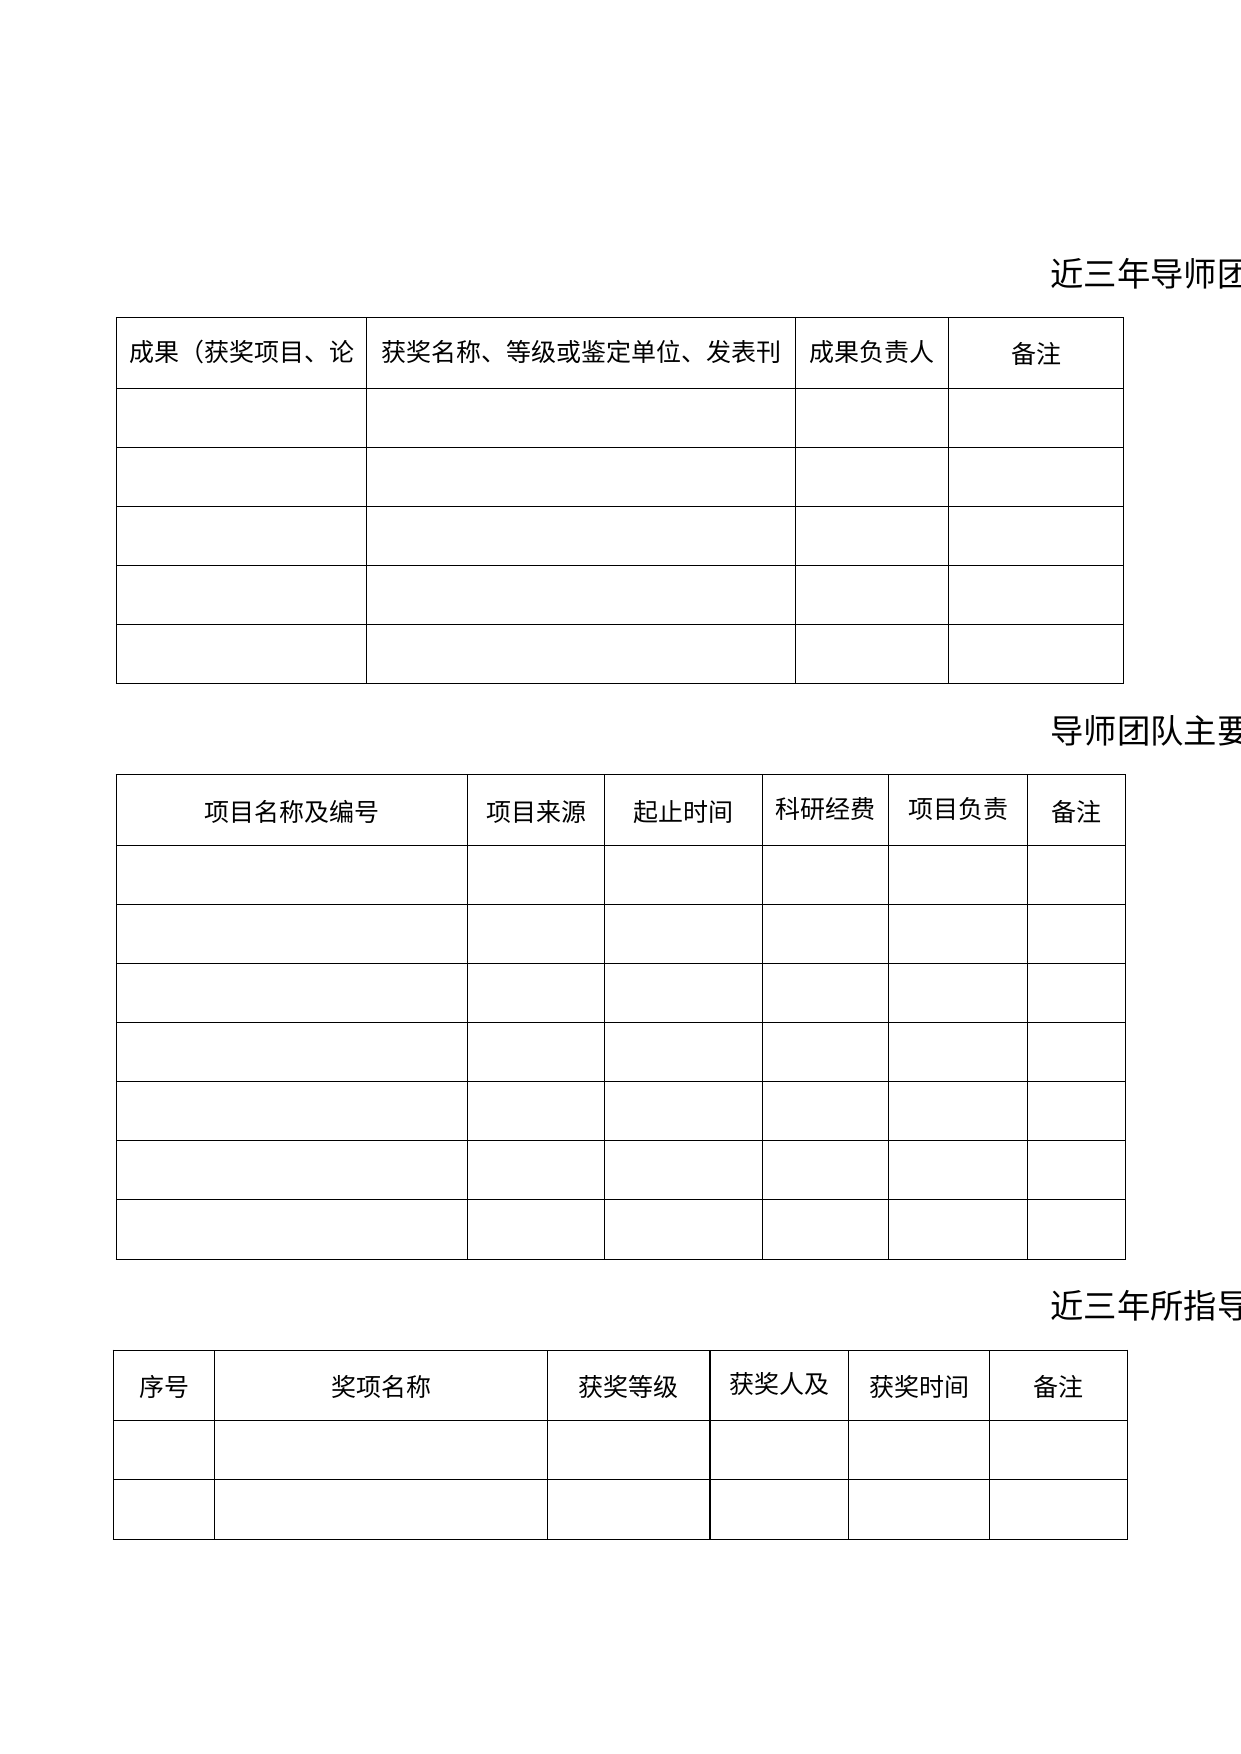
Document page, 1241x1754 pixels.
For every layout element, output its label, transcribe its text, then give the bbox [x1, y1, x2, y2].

table_cell [949, 389, 1123, 447]
table_header 起止时间 [605, 775, 762, 845]
table_cell [1028, 1082, 1125, 1140]
table_cell [763, 846, 888, 904]
table_header 成果（获奖项目、论文、专著）名称 [117, 318, 366, 388]
table_cell [468, 1023, 604, 1081]
table_cell [796, 389, 948, 447]
table_cell [949, 448, 1123, 506]
table_cell [889, 964, 1027, 1022]
table_cell [367, 625, 795, 683]
table_header 奖项名称 [215, 1351, 547, 1420]
table_cell [548, 1480, 709, 1538]
table_cell [117, 1200, 467, 1258]
table_cell [763, 1141, 888, 1199]
table_cell [117, 448, 366, 506]
table_cell [796, 507, 948, 565]
table_header 备注 [1028, 775, 1125, 845]
table_cell [1028, 964, 1125, 1022]
table_cell [796, 625, 948, 683]
table_cell [949, 566, 1123, 624]
table_cell [605, 1200, 762, 1258]
table_cell [889, 1023, 1027, 1081]
table_cell [605, 905, 762, 963]
table_header 获奖人及排序 [711, 1351, 848, 1420]
table_cell [117, 964, 467, 1022]
table_cell [1028, 1141, 1125, 1199]
table_cell [605, 1141, 762, 1199]
table_cell [763, 1082, 888, 1140]
table_header 科研经费（万元） [763, 775, 888, 845]
table_cell [1028, 1023, 1125, 1081]
table_cell [468, 905, 604, 963]
table_header 获奖名称、等级或鉴定单位、发表刊物、出版单位、时间 [367, 318, 795, 388]
table_header 项目负责人姓名 [889, 775, 1027, 845]
table_cell [990, 1480, 1127, 1538]
table_cell [889, 846, 1027, 904]
table_header 序号 [114, 1351, 214, 1420]
table_cell [117, 846, 467, 904]
table_cell [117, 905, 467, 963]
table_cell [605, 964, 762, 1022]
table_cell [468, 1200, 604, 1258]
table_cell [468, 846, 604, 904]
table_cell [468, 1141, 604, 1199]
table_cell [889, 1082, 1027, 1140]
table_cell [367, 448, 795, 506]
table_cell [711, 1421, 848, 1479]
table_cell [114, 1480, 214, 1538]
table_cell [949, 507, 1123, 565]
text 近三年所指导研究生获奖情况（省级以上奖励） [1050, 1272, 1240, 1337]
table_cell [367, 566, 795, 624]
table_header 成果负责人姓名 [796, 318, 948, 388]
table_cell [990, 1421, 1127, 1479]
table_header 项目名称及编号 [117, 775, 467, 845]
table_header 项目来源 [468, 775, 604, 845]
table_cell [117, 507, 366, 565]
table_cell [889, 1141, 1027, 1199]
text 近三年导师团队代表性科研成果（若数量较多，则填写代表性成果） [1050, 239, 1240, 304]
table_cell [117, 625, 366, 683]
table_cell [1028, 846, 1125, 904]
table_header 获奖等级 [548, 1351, 709, 1420]
table_cell [548, 1421, 709, 1479]
table_cell [605, 1023, 762, 1081]
table_cell [215, 1421, 547, 1479]
table_cell [889, 1200, 1027, 1258]
table_cell [849, 1480, 989, 1538]
table_cell [796, 448, 948, 506]
table_cell [215, 1480, 547, 1538]
table_cell [796, 566, 948, 624]
table_header 备注 [949, 318, 1123, 388]
table_cell [367, 507, 795, 565]
table_cell [117, 1023, 467, 1081]
table_cell [763, 905, 888, 963]
text 导师团队主要在研项目 [1050, 697, 1240, 762]
table_cell [468, 964, 604, 1022]
table_header 备注 [990, 1351, 1127, 1420]
table_cell [763, 1200, 888, 1258]
table_cell [117, 1082, 467, 1140]
table_cell [605, 846, 762, 904]
table_cell [468, 1082, 604, 1140]
table_cell [849, 1421, 989, 1479]
table_cell [114, 1421, 214, 1479]
table_cell [889, 905, 1027, 963]
table_cell [1028, 1200, 1125, 1258]
table_header 获奖时间 [849, 1351, 989, 1420]
table_cell [1028, 905, 1125, 963]
table_cell [711, 1480, 848, 1538]
table_cell [763, 964, 888, 1022]
table_cell [763, 1023, 888, 1081]
table_cell [949, 625, 1123, 683]
table_cell [367, 389, 795, 447]
table_cell [117, 1141, 467, 1199]
table_cell [117, 566, 366, 624]
table_cell [117, 389, 366, 447]
table_cell [605, 1082, 762, 1140]
